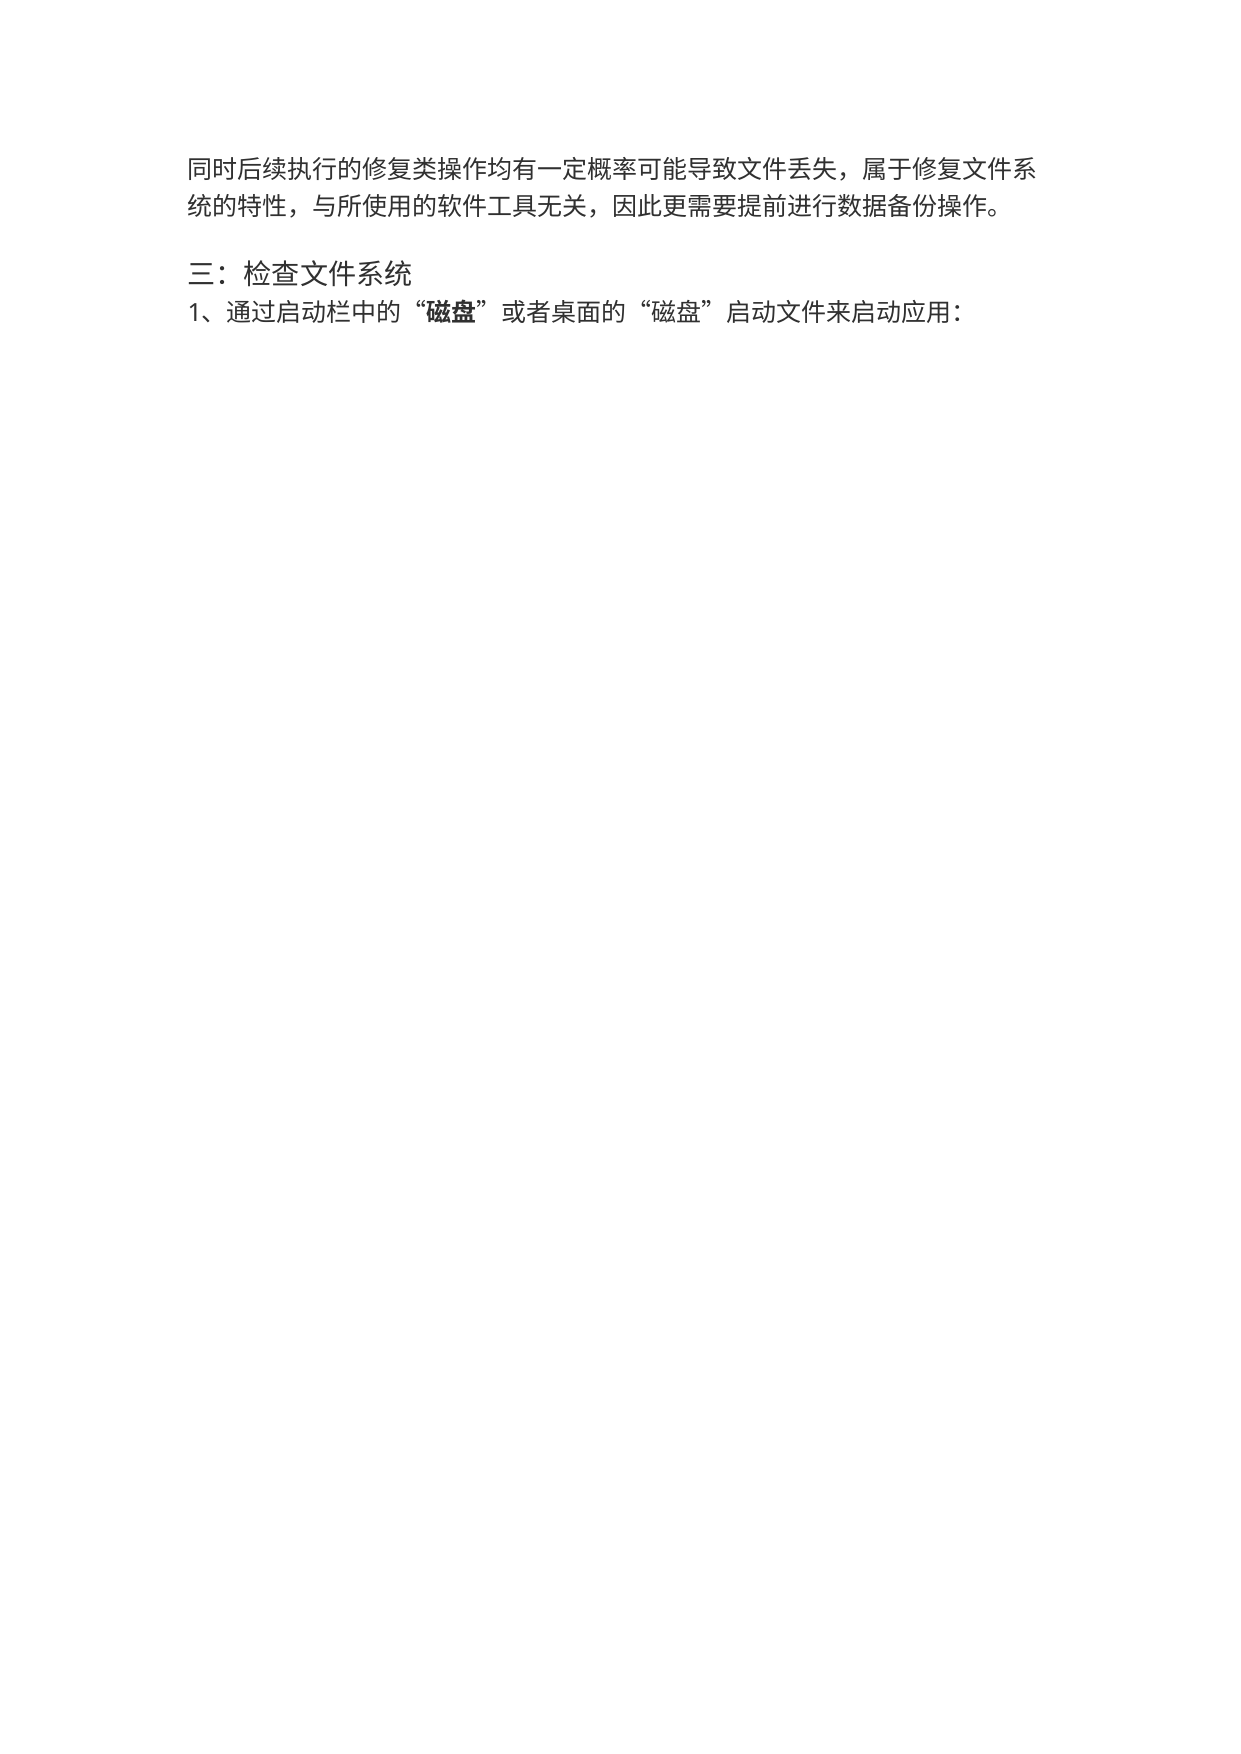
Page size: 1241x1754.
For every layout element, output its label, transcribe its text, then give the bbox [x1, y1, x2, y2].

text 同时后续执行的修复类操作均有一定概率可能导致文件丢失，属于修复文件系统的特性，与所使用的软件工具无关，因此更需要提前进行数据备份操作。 [187, 150, 1053, 222]
text 三：检查文件系统 [187, 252, 1053, 292]
text 1、通过启动栏中的“磁盘”或者桌面的“磁盘”启动文件来启动应用： [187, 292, 1053, 329]
